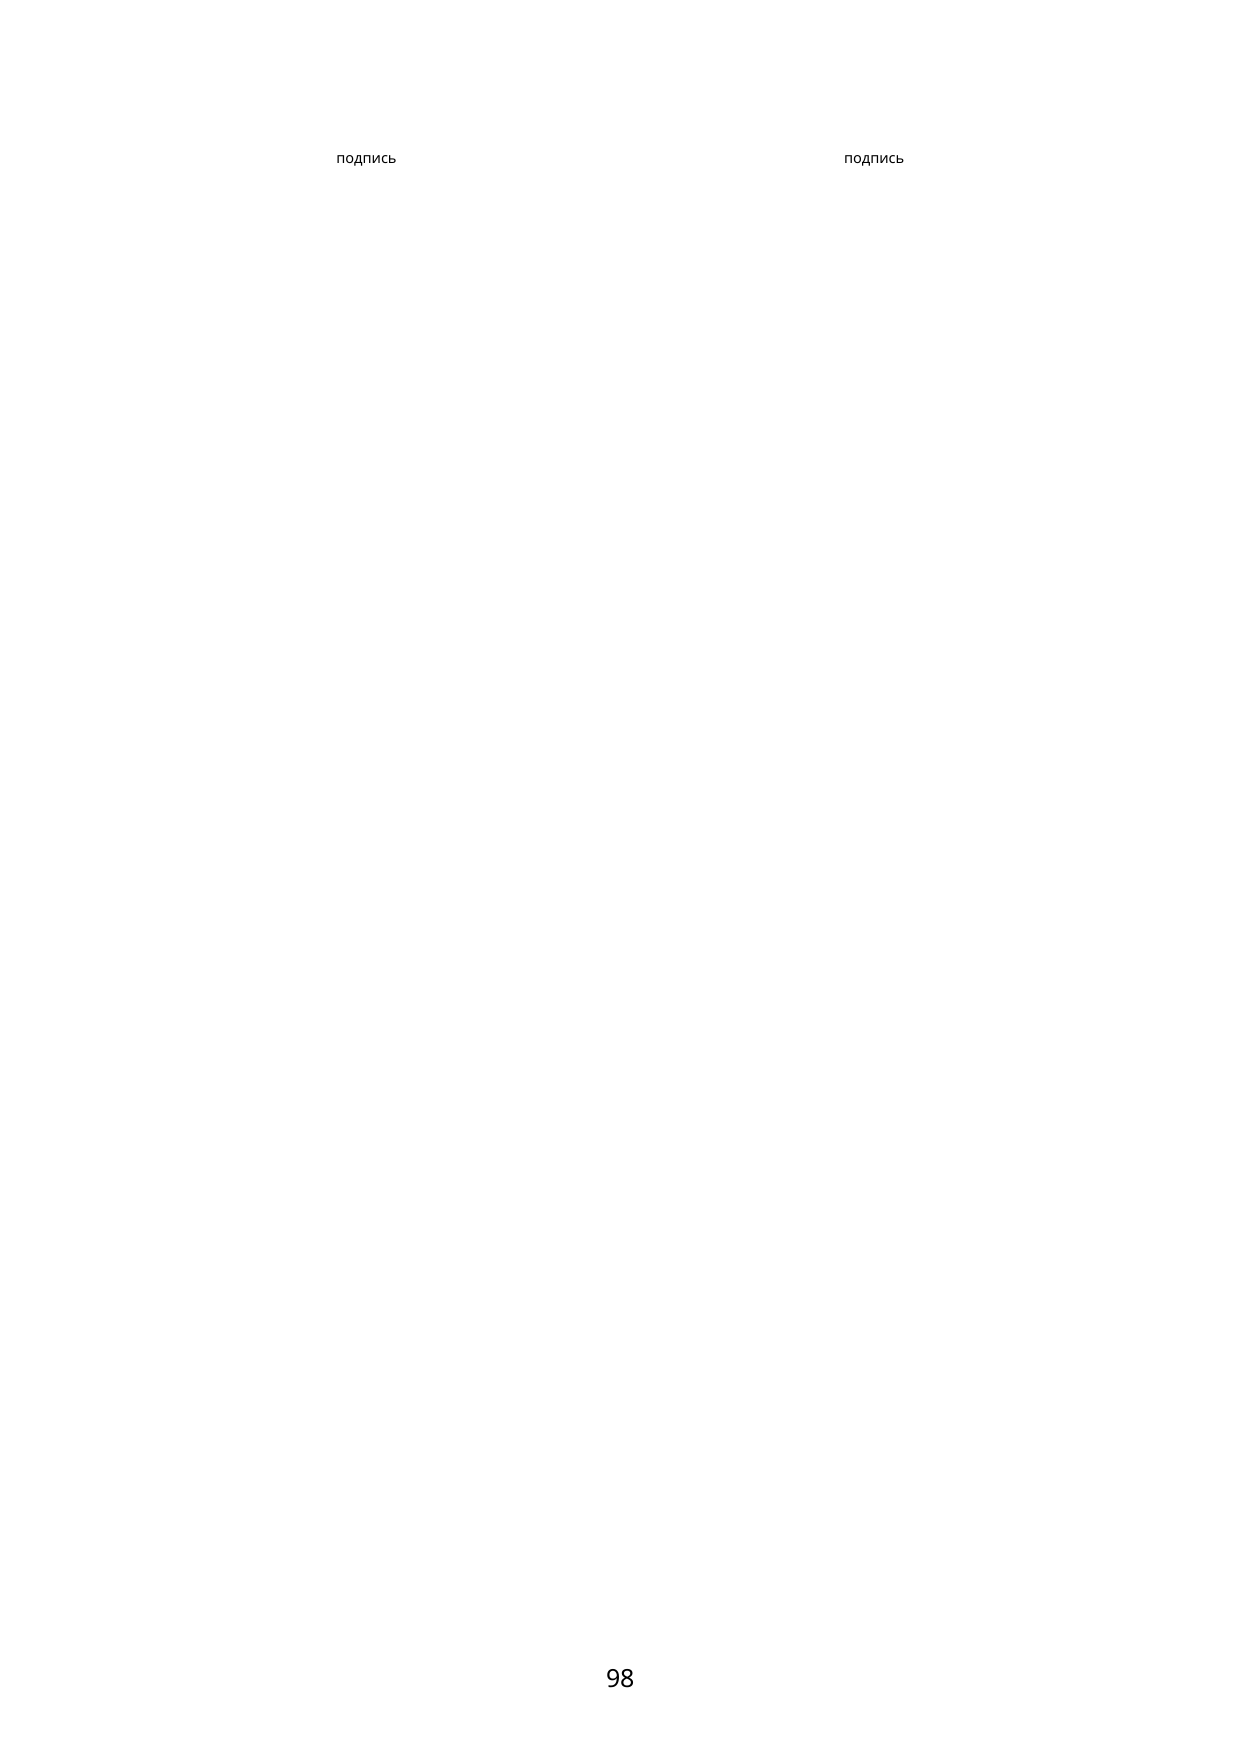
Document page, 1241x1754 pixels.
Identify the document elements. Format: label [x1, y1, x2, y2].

table_cell [620, 148, 1128, 198]
table_cell [112, 148, 620, 198]
